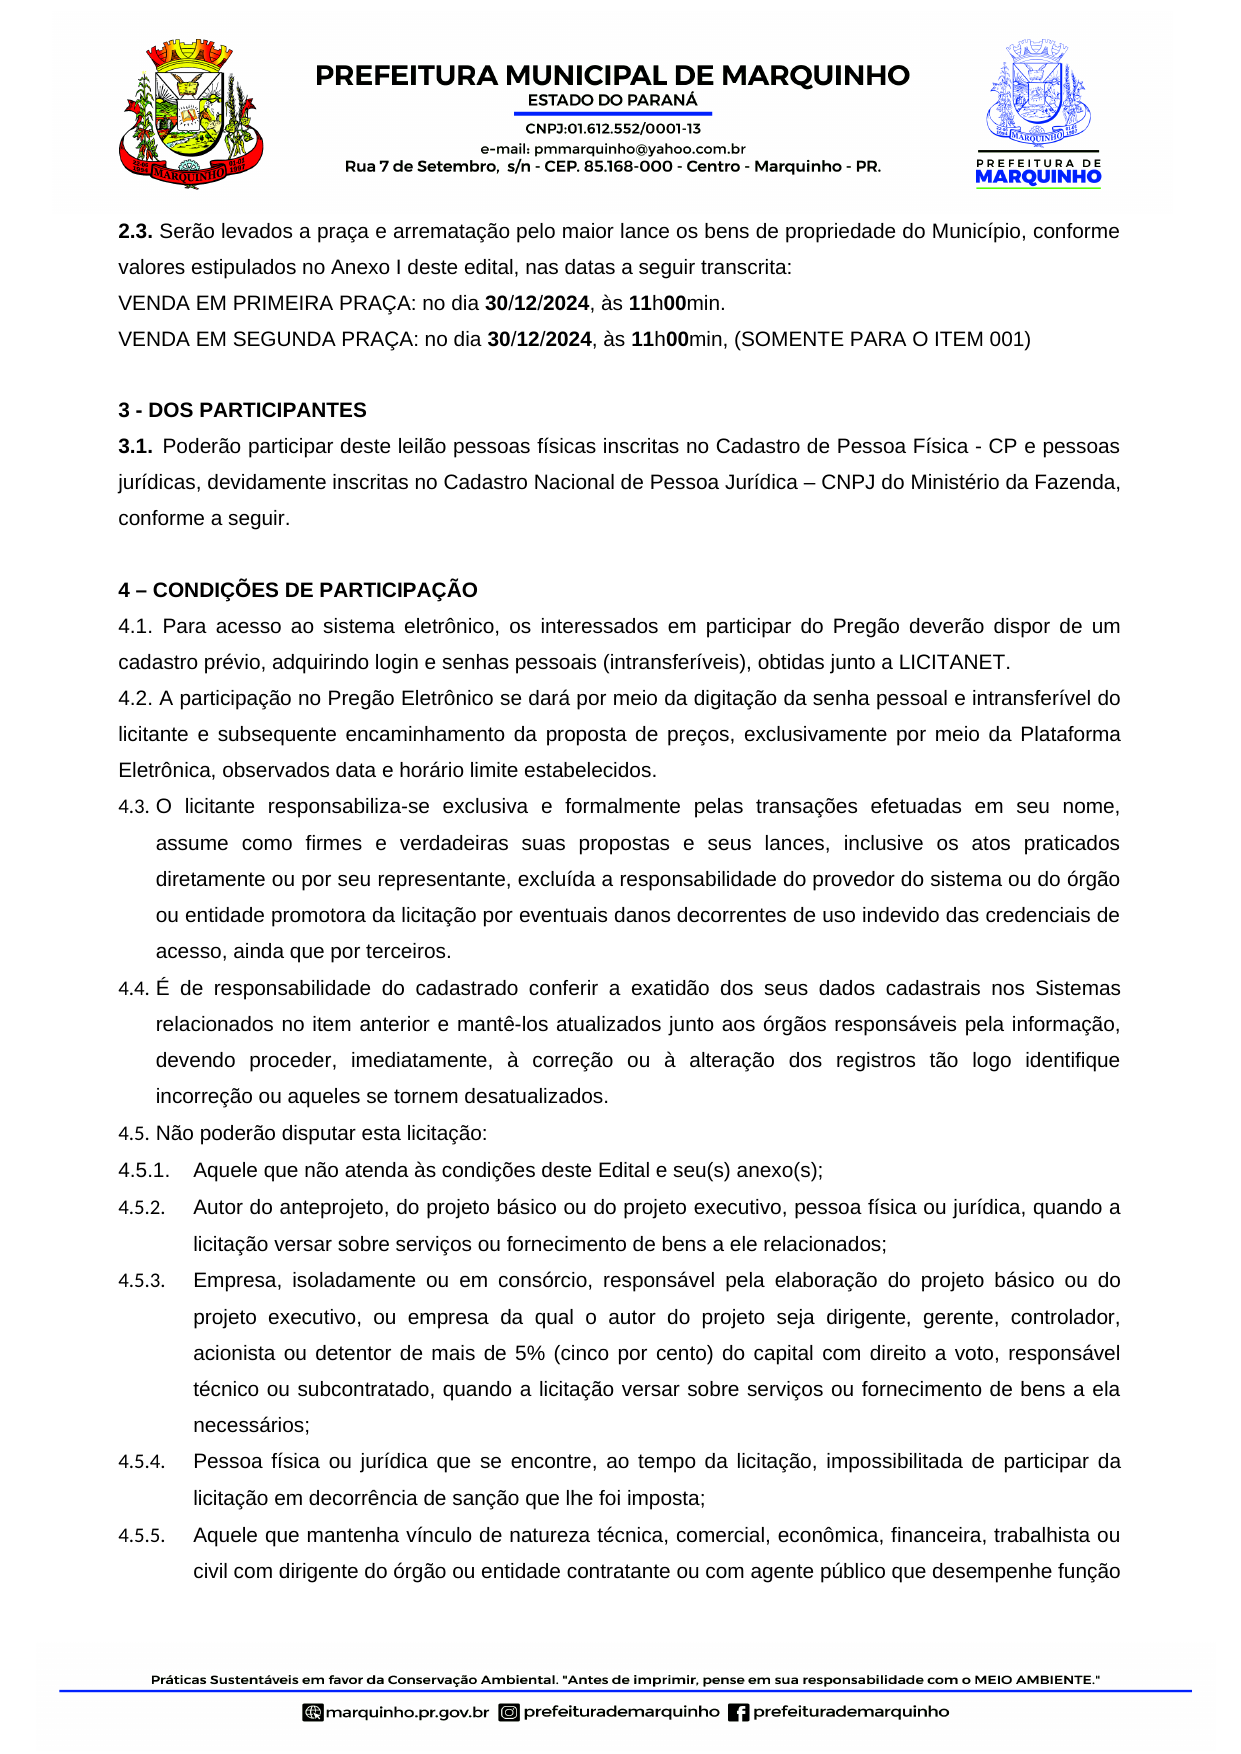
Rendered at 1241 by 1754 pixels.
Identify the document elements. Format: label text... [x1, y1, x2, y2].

text 4 – CONDIÇÕES DE PARTICIPAÇÃO [118, 578, 1122, 602]
list Autor do anteprojeto, do projeto básico ou do projeto executivo, pessoa física ou jurídica, quando a licitação versar sobre serviços ou fornecimento de bens a ele relacionados; [118, 1194, 1122, 1255]
list Não poderão disputar esta licitação: [118, 1120, 1122, 1145]
picture [35, 1642, 1216, 1751]
text 4.2. A participação no Pregão Eletrônico se dará por meio da digitação da senha pessoal e intransferível do licitante e subsequente encaminhamento da proposta de preços, exclusivamente por meio da Plataforma Eletrônica, observados data e horário limite estabelecidos. [118, 686, 1122, 782]
list É de responsabilidade do cadastrado conferir a exatidão dos seus dados cadastrais nos Sistemas relacionados no item anterior e mantê-los atualizados junto aos órgãos responsáveis pela informação, devendo proceder, imediatamente, à correção ou à alteração dos registros tão logo identifique incorreção ou aqueles se tornem desatualizados. [118, 975, 1122, 1108]
text 2.3. Serão levados a praça e arrematação pelo maior lance os bens de propriedade do Município, conforme valores estipulados no Anexo I deste edital, nas datas a seguir transcrita: [118, 218, 1122, 278]
text 3.1. Poderão participar deste leilão pessoas físicas inscritas no Cadastro de Pessoa Física - CP e pessoas jurídicas, devidamente inscritas no Cadastro Nacional de Pessoa Jurídica – CNPJ do Ministério da Fazenda, conforme a seguir. [118, 434, 1122, 530]
list Pessoa física ou jurídica que se encontre, ao tempo da licitação, impossibilitada de participar da licitação em decorrência de sanção que lhe foi imposta; [118, 1448, 1122, 1510]
list Empresa, isoladamente ou em consórcio, responsável pela elaboração do projeto básico ou do projeto executivo, ou empresa da qual o autor do projeto seja dirigente, gerente, controlador, acionista ou detentor de mais de 5% (cinco por cento) do capital com direito a voto, responsável técnico ou subcontratado, quando a licitação versar sobre serviços ou fornecimento de bens a ela necessários; [118, 1267, 1122, 1436]
list Aquele que não atenda às condições deste Edital e seu(s) anexo(s); [118, 1158, 1122, 1182]
list O licitante responsabiliza-se exclusiva e formalmente pelas transações efetuadas em seu nome, assume como firmes e verdadeiras suas propostas e seus lances, inclusive os atos praticados diretamente ou por seu representante, excluída a responsabilidade do provedor do sistema ou do órgão ou entidade promotora da licitação por eventuais danos decorrentes de uso indevido das credenciais de acesso, ainda que por terceiros. [118, 793, 1122, 963]
text VENDA EM SEGUNDA PRAÇA: no dia 30/12/2024, às 11h00min, (SOMENTE PARA O ITEM 001) [118, 326, 1122, 350]
text 4.1. Para acesso ao sistema eletrônico, os interessados em participar do Pregão deverão dispor de um cadastro prévio, adquirindo login e senhas pessoais (intransferíveis), obtidas junto a LICITANET. [118, 614, 1122, 674]
text 3 - DOS PARTICIPANTES [118, 398, 1122, 422]
picture [52, 11, 1173, 214]
text VENDA EM PRIMEIRA PRAÇA: no dia 30/12/2024, às 11h00min. [118, 290, 1122, 314]
